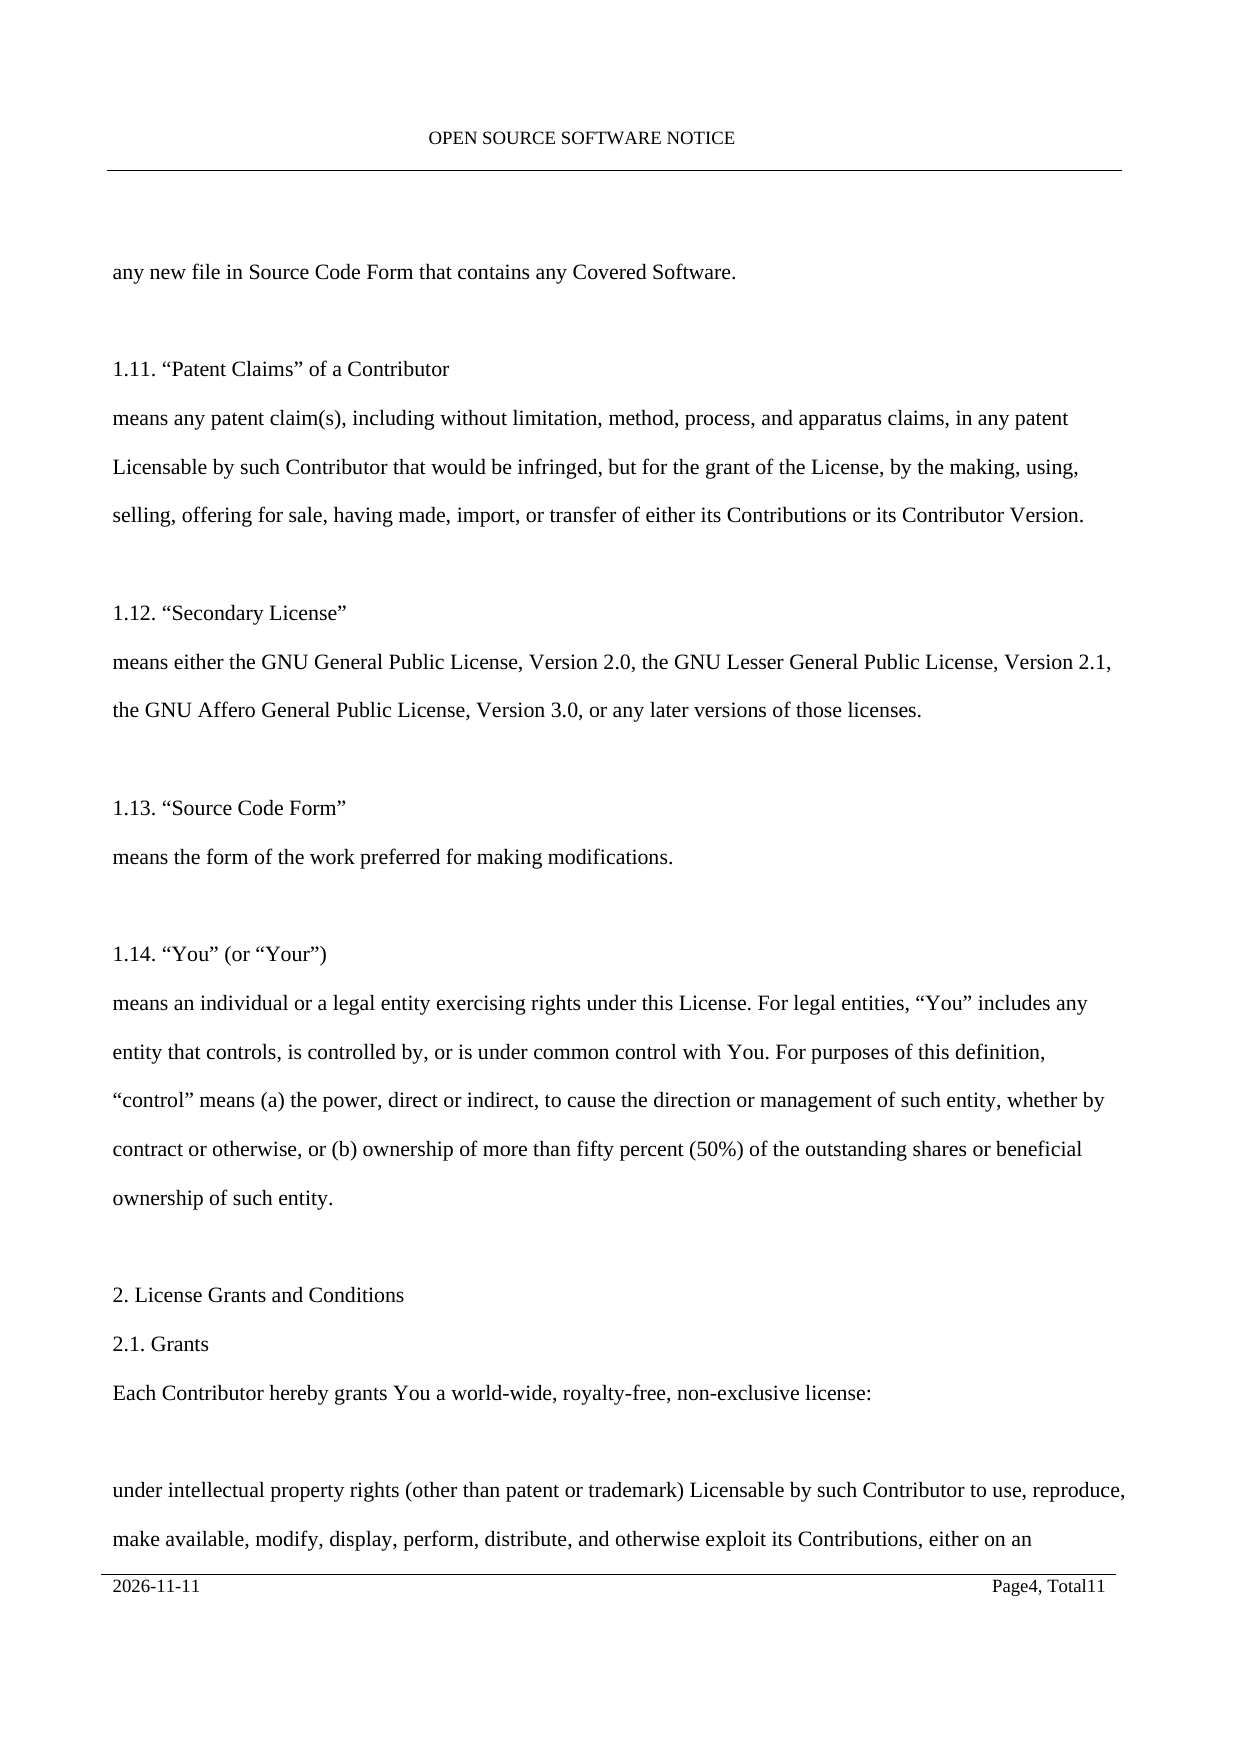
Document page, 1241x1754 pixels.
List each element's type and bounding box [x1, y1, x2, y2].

text [112, 206, 1128, 1555]
